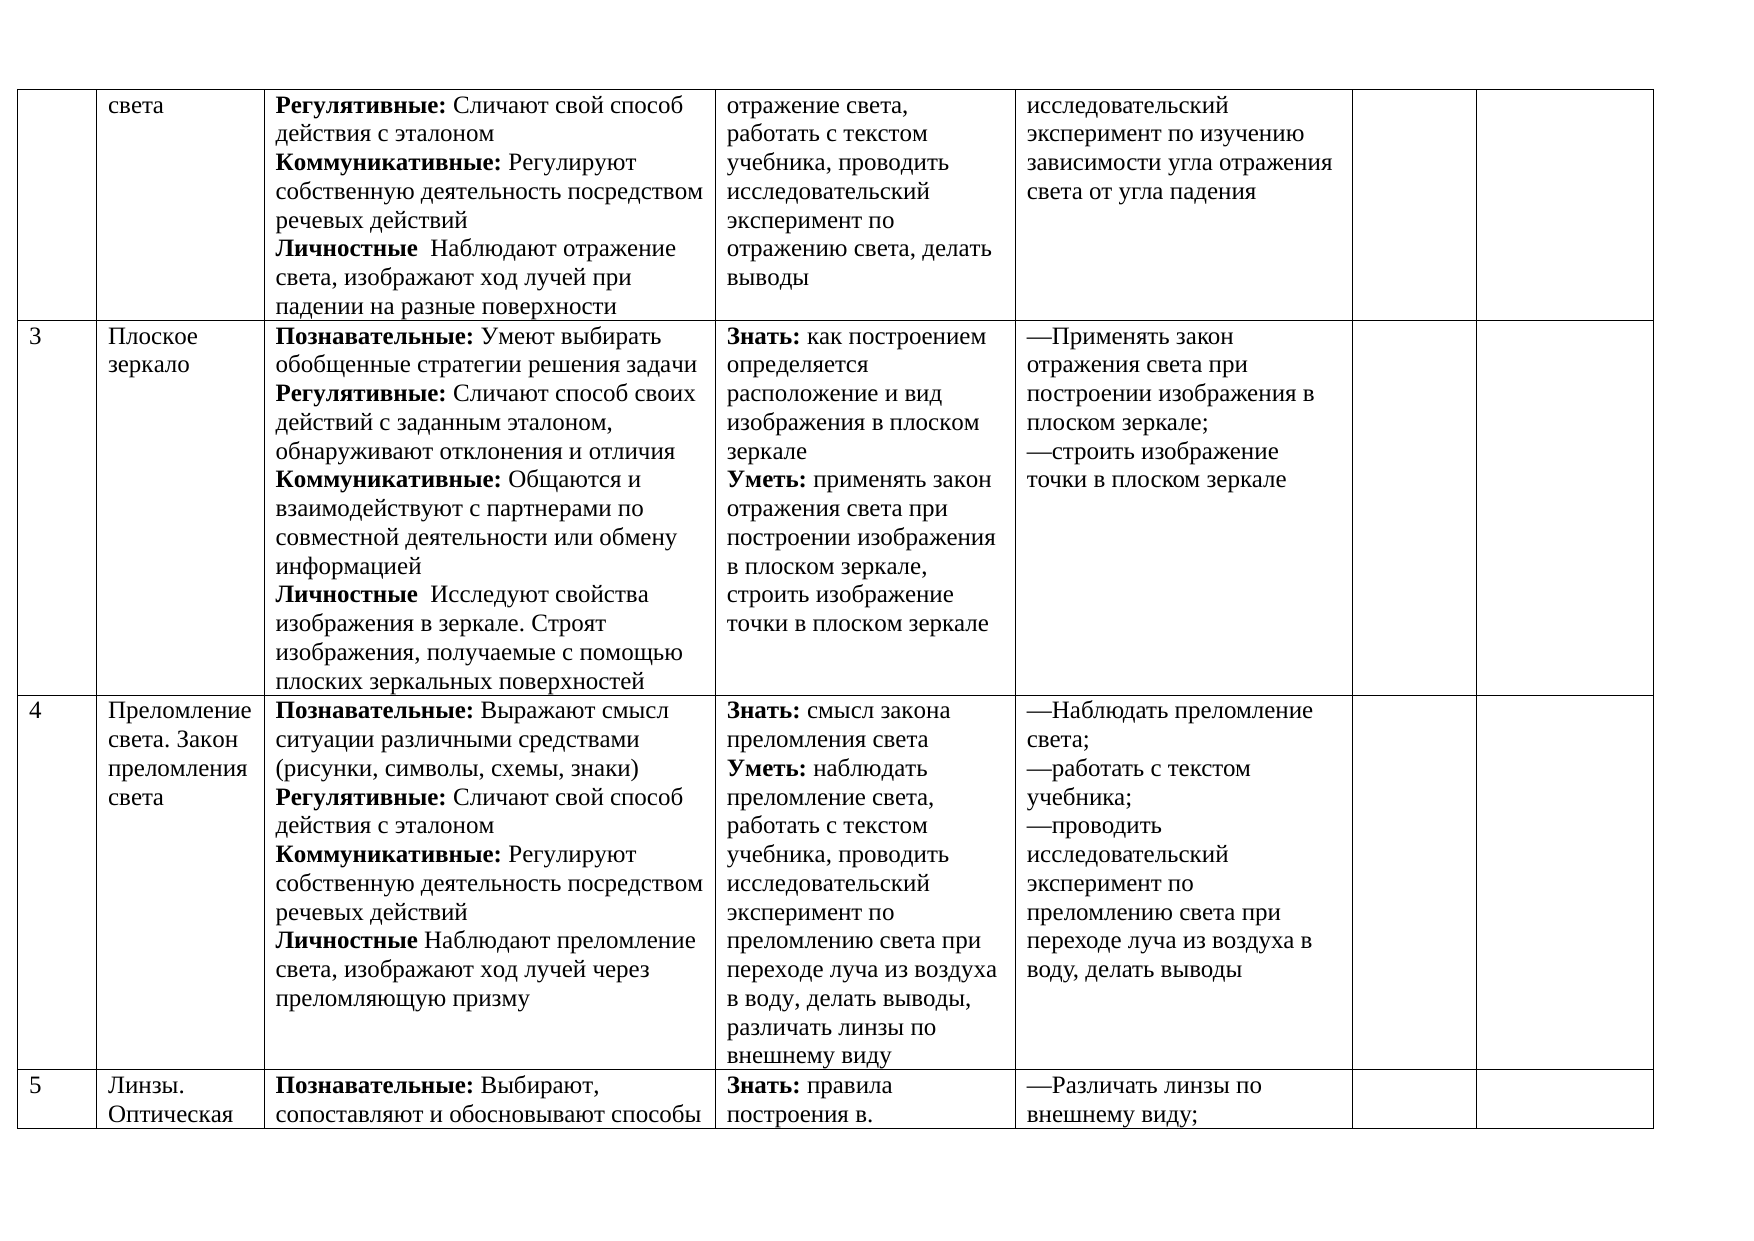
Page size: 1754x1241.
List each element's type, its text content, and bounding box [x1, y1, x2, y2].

table_cell 4 [18, 696, 96, 1069]
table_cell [97, 90, 264, 320]
table_cell [1353, 696, 1476, 1069]
table_cell [1477, 90, 1653, 320]
table_cell Познавательные: Выражают смысл ситуации различными средствами (рисунки, символы, схемы, знаки) Регулятивные: Сличают свой способ действия с эталоном Коммуникативные: Регулируют собственную деятельность посредством речевых действий Личностные Наблюдают преломление света, изображают ход лучей через преломляющую призму [265, 696, 715, 1069]
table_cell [716, 1070, 1015, 1128]
table_cell —Применять закон отражения света при построении изображения в плоском зеркале; —строить изображение точки в плоском зеркале [1016, 321, 1352, 694]
table_cell [1353, 1070, 1476, 1128]
table_cell —Наблюдать преломление света; —работать с текстом учебника; —проводить исследовательский эксперимент по преломлению света при переходе луча из воздуха в воду, делать выводы [1016, 696, 1352, 1069]
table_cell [265, 90, 715, 320]
table_cell Познавательные: Умеют выбирать обобщенные стратегии решения задачи Регулятивные: Сличают способ своих действий с заданным эталоном, обнаруживают отклонения и отличия Коммуникативные: Общаются и взаимодействуют с партнерами по совместной деятельности или обмену информацией Личностные Исследуют свойства изображения в зеркале. Строят изображения, получаемые с помощью плоских зеркальных поверхностей [265, 321, 715, 694]
table_cell 3 [18, 321, 96, 694]
table_cell [1477, 696, 1653, 1069]
table_cell Знать: как построением определяется расположение и вид изображения в плоском зеркале Уметь: применять закон отражения света при построении изображения в плоском зеркале, строить изображение точки в плоском зеркале [716, 321, 1015, 694]
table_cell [97, 1070, 264, 1128]
table_cell [1477, 1070, 1653, 1128]
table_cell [716, 90, 1015, 320]
table_cell [1477, 321, 1653, 694]
table_cell 5 [18, 1070, 96, 1128]
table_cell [265, 1070, 715, 1128]
table_cell [1353, 90, 1476, 320]
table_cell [1016, 90, 1352, 320]
table_cell 2 [18, 90, 96, 320]
table_cell Преломление света. Закон преломления света [97, 696, 264, 1069]
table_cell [1016, 1070, 1352, 1128]
table_cell Знать: смысл закона преломления света Уметь: наблюдать преломление света, работать с текстом учебника, проводить исследовательский эксперимент по преломлению света при переходе луча из воздуха в воду, делать выводы, различать линзы по внешнему виду [716, 696, 1015, 1069]
table_cell Плоское зеркало [97, 321, 264, 694]
table_cell [1353, 321, 1476, 694]
